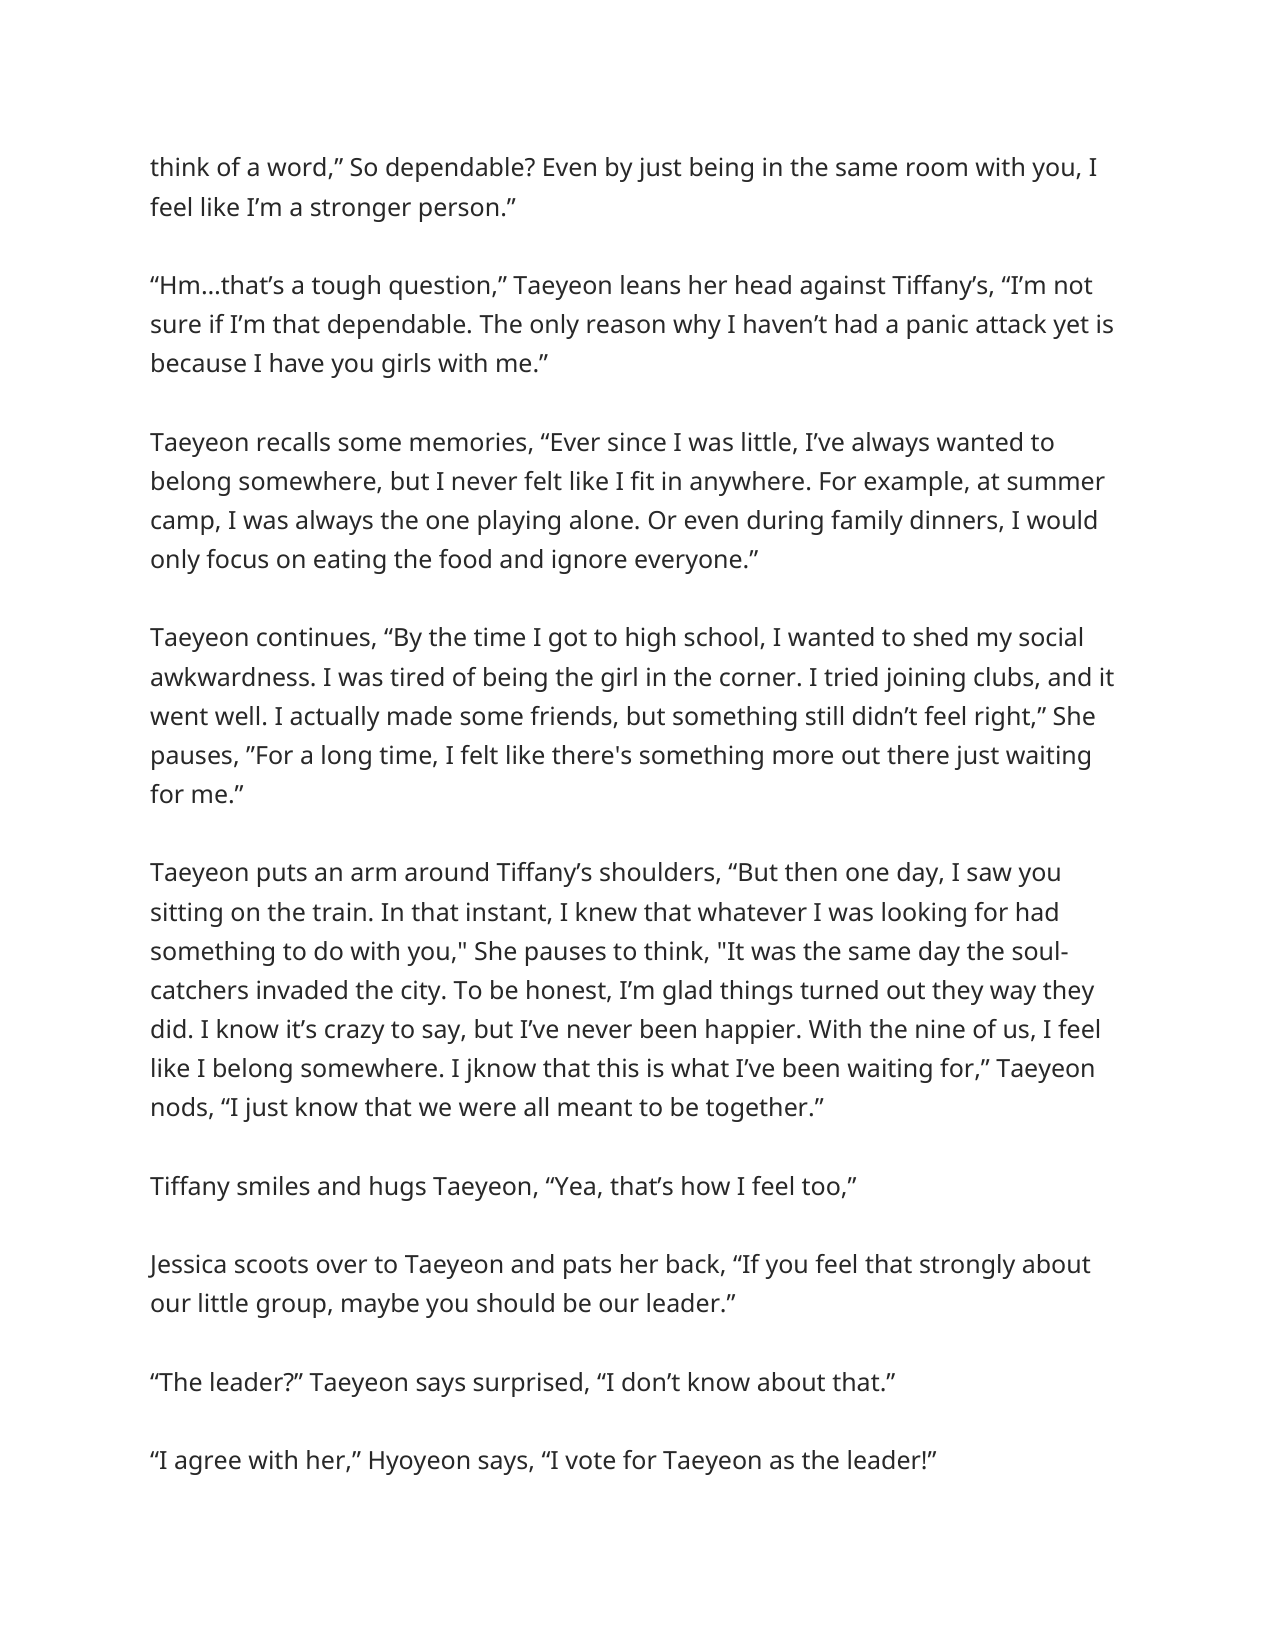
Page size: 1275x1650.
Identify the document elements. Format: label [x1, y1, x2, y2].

text [150, 150, 1125, 1477]
